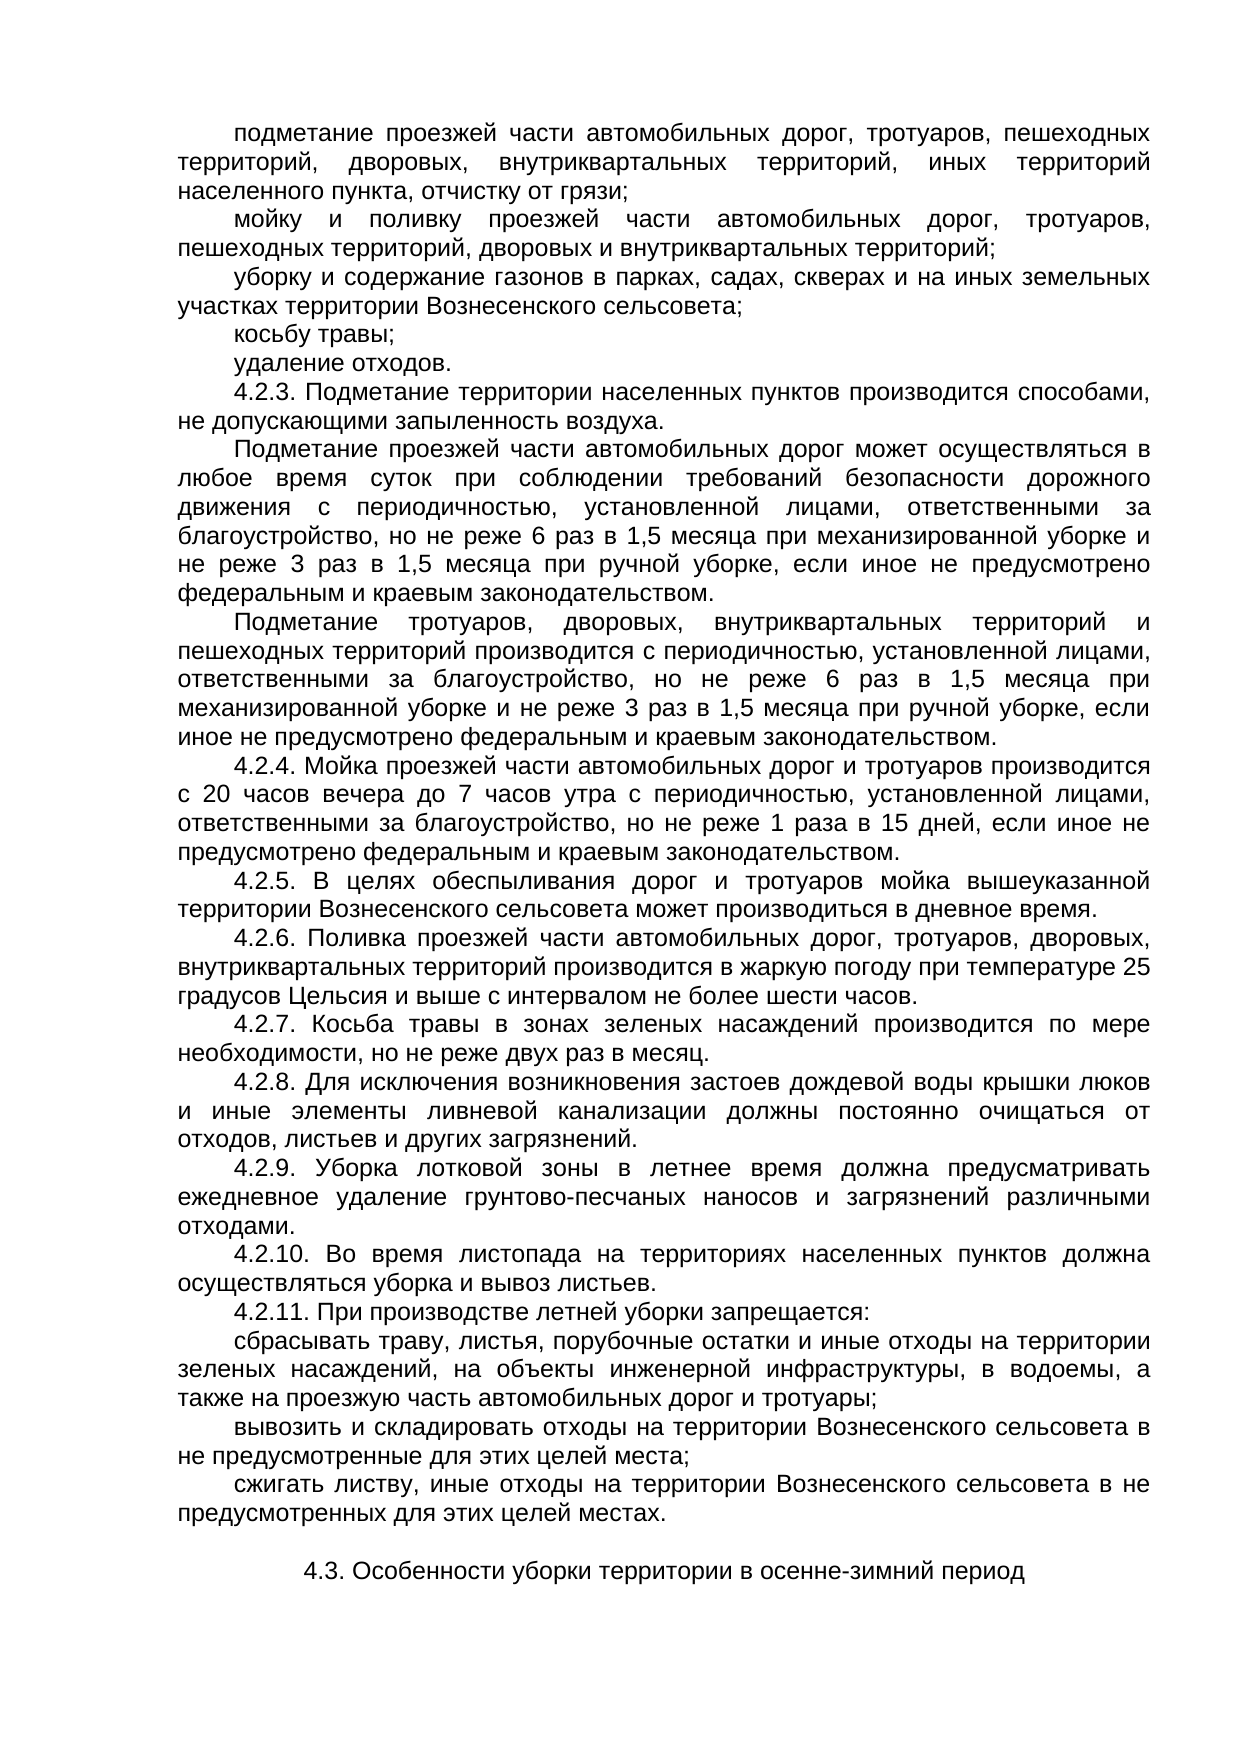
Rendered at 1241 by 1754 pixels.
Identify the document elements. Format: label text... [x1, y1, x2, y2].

text 4.2.7. Косьба травы в зонах зеленых насаждений производится по мере необходимости, но не реже двух раз в месяц. [177, 1009, 1152, 1067]
text 4.2.10. Во время листопада на территориях населенных пунктов должна осуществляться уборка и вывоз листьев. [177, 1239, 1152, 1297]
text Подметание проезжей части автомобильных дорог может осуществляться в любое время суток при соблюдении требований безопасности дорожного движения с периодичностью, установленной лицами, ответственными за благоустройство, но не реже 6 раз в 1,5 месяца при механизированной уборке и не реже 3 раз в 1,5 месяца при ручной уборке, если иное не предусмотрено федеральным и краевым законодательством. [177, 434, 1152, 607]
text 4.2.4. Мойка проезжей части автомобильных дорог и тротуаров производится с 20 часов вечера до 7 часов утра с периодичностью, установленной лицами, ответственными за благоустройство, но не реже 1 раза в 15 дней, если иное не предусмотрено федеральным и краевым законодательством. [177, 751, 1152, 866]
text 4.2.5. В целях обеспыливания дорог и тротуаров мойка вышеуказанной территории Вознесенского сельсовета может производиться в дневное время. [177, 866, 1152, 923]
text 4.3. Особенности уборки территории в осенне-зимний период [177, 1556, 1152, 1584]
text косьбу травы; [177, 319, 1152, 348]
text 4.2.3. Подметание территории населенных пунктов производится способами, не допускающими запыленность воздуха. [177, 377, 1152, 434]
text удаление отходов. [177, 348, 1152, 377]
text 4.2.6. Поливка проезжей части автомобильных дорог, тротуаров, дворовых, внутриквартальных территорий производится в жаркую погоду при температуре 25 градусов Цельсия и выше с интервалом не более шести часов. [177, 923, 1152, 1009]
text 4.2.9. Уборка лотковой зоны в летнее время должна предусматривать ежедневное удаление грунтово-песчаных наносов и загрязнений различными отходами. [177, 1153, 1152, 1239]
text 4.2.8. Для исключения возникновения застоев дождевой воды крышки люков и иные элементы ливневой канализации должны постоянно очищаться от отходов, листьев и других загрязнений. [177, 1067, 1152, 1153]
text вывозить и складировать отходы на территории Вознесенского сельсовета в не предусмотренные для этих целей места; [177, 1412, 1152, 1469]
text мойку и поливку проезжей части автомобильных дорог, тротуаров, пешеходных территорий, дворовых и внутриквартальных территорий; [177, 204, 1152, 262]
text сбрасывать траву, листья, порубочные остатки и иные отходы на территории зеленых насаждений, на объекты инженерной инфраструктуры, в водоемы, а также на проезжую часть автомобильных дорог и тротуары; [177, 1326, 1152, 1412]
text Подметание тротуаров, дворовых, внутриквартальных территорий и пешеходных территорий производится с периодичностью, установленной лицами, ответственными за благоустройство, но не реже 6 раз в 1,5 месяца при механизированной уборке и не реже 3 раз в 1,5 месяца при ручной уборке, если иное не предусмотрено федеральным и краевым законодательством. [177, 607, 1152, 751]
text уборку и содержание газонов в парках, садах, скверах и на иных земельных участках территории Вознесенского сельсовета; [177, 262, 1152, 319]
text сжигать листву, иные отходы на территории Вознесенского сельсовета в не предусмотренных для этих целей местах. [177, 1469, 1152, 1527]
text 4.2.11. При производстве летней уборки запрещается: [177, 1297, 1152, 1326]
text подметание проезжей части автомобильных дорог, тротуаров, пешеходных территорий, дворовых, внутриквартальных территорий, иных территорий населенного пункта, отчистку от грязи; [177, 118, 1152, 204]
